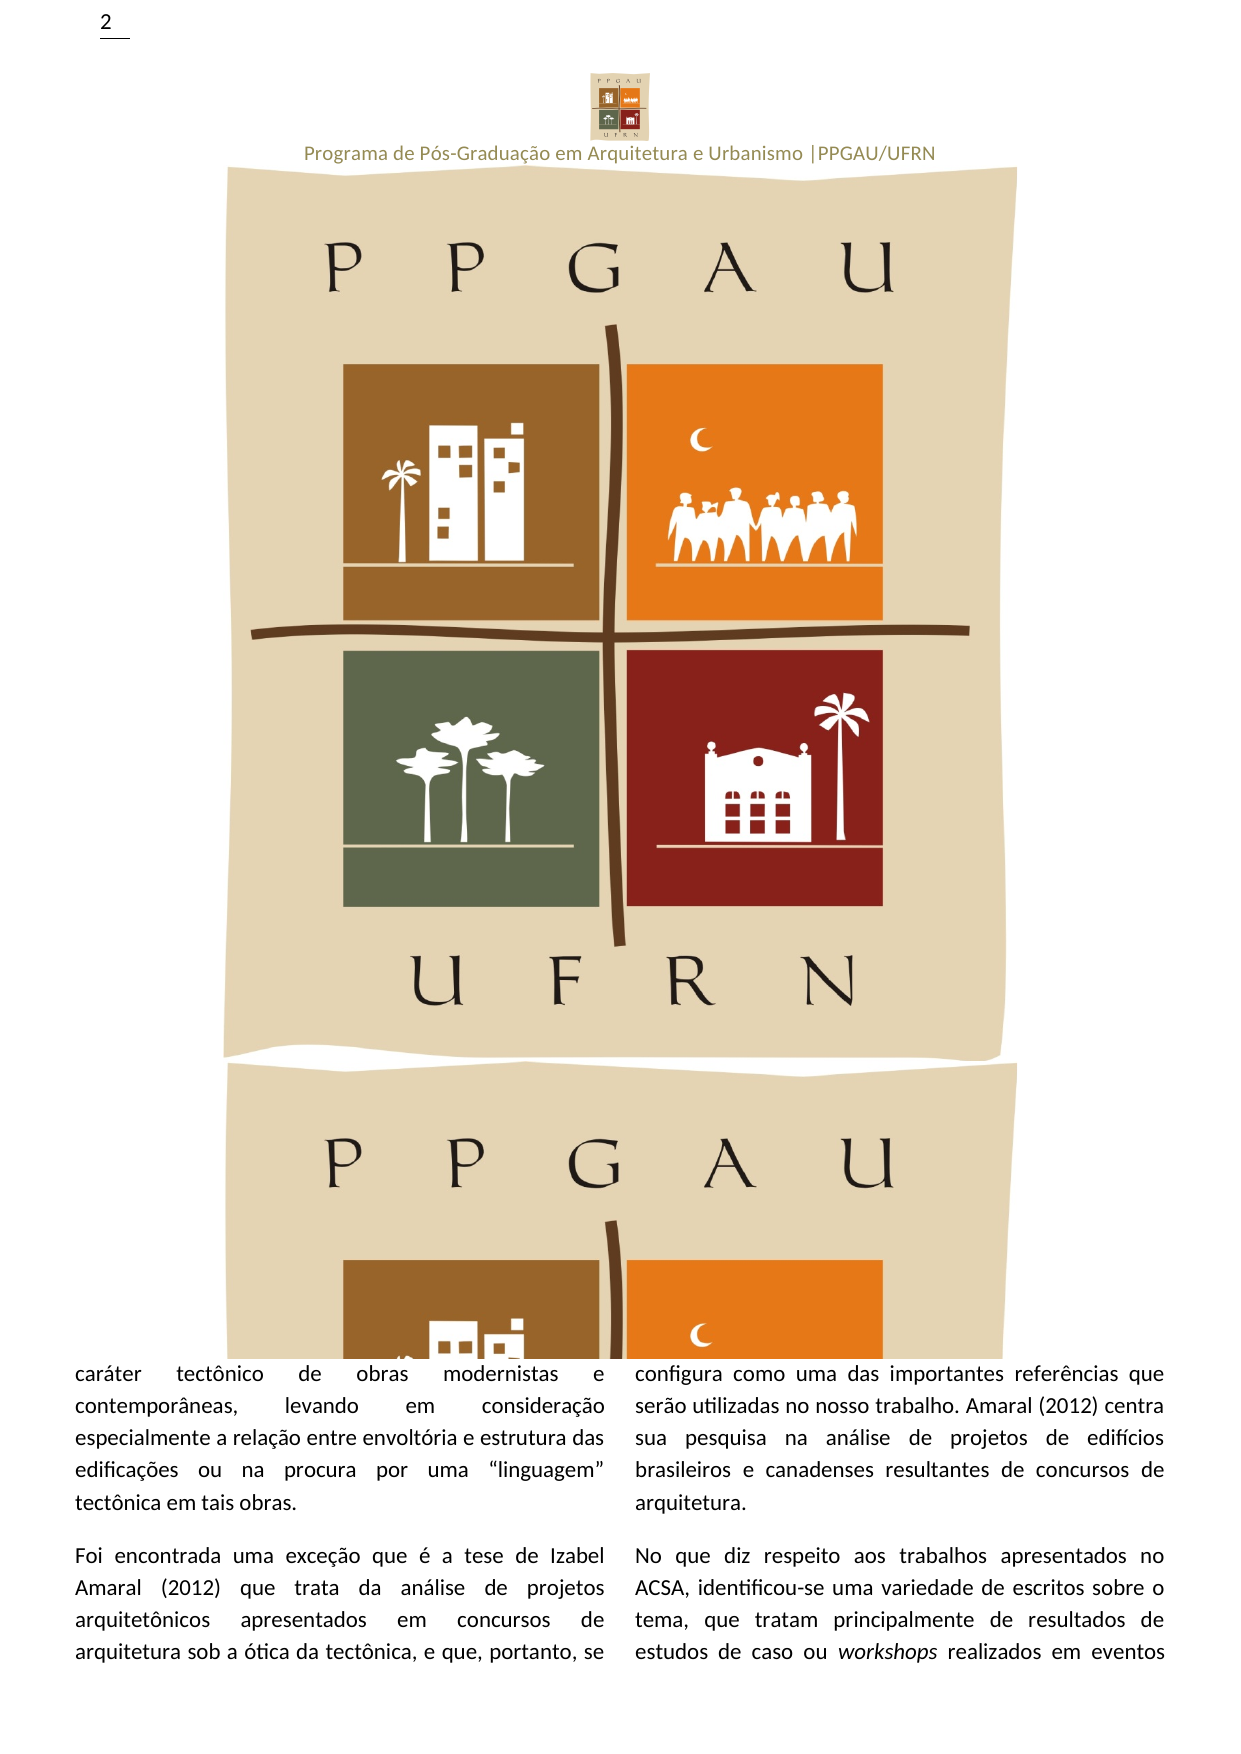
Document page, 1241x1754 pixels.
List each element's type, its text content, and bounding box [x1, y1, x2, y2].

picture [223, 165, 1018, 1359]
picture [590, 73, 650, 141]
text Foi encontrada uma exceção que é a tese de Izabel Amaral (2012) que trata da análise de projetos arquitetônicos apresentados em concursos de arquitetura sob a ótica da tectônica, e que, portanto, se configura como uma das importantes referências que serão utilizadas no nosso trabalho. Amaral (2012) centra sua pesquisa na análise de projetos de edifícios brasileiros e canadenses resultantes de concursos de arquitetura. [635, 1359, 1165, 1516]
text Foi encontrada uma exceção que é a tese de Izabel Amaral (2012) que trata da análise de projetos arquitetônicos apresentados em concursos de arquitetura sob a ótica da tectônica, e que, portanto, se configura como uma das importantes referências que serão utilizadas no nosso trabalho. Amaral (2012) centra sua pesquisa na análise de projetos de edifícios brasileiros e canadenses resultantes de concursos de arquitetura. [75, 1541, 605, 1665]
text Com base neste levantamento, chegou-se à conclusão de que as pesquisas que relacionam o tema da tectônica e a arquitetura abordam principalmente a crítica, teoria e história da arquitetura, nas quais normalmente a tectônica é utilizada como instrumento para analisar o caráter tectônico de obras modernistas e contemporâneas, levando em consideração especialmente a relação entre envoltória e estrutura das edificações ou na procura por uma “linguagem” tectônica em tais obras. [75, 1359, 605, 1516]
